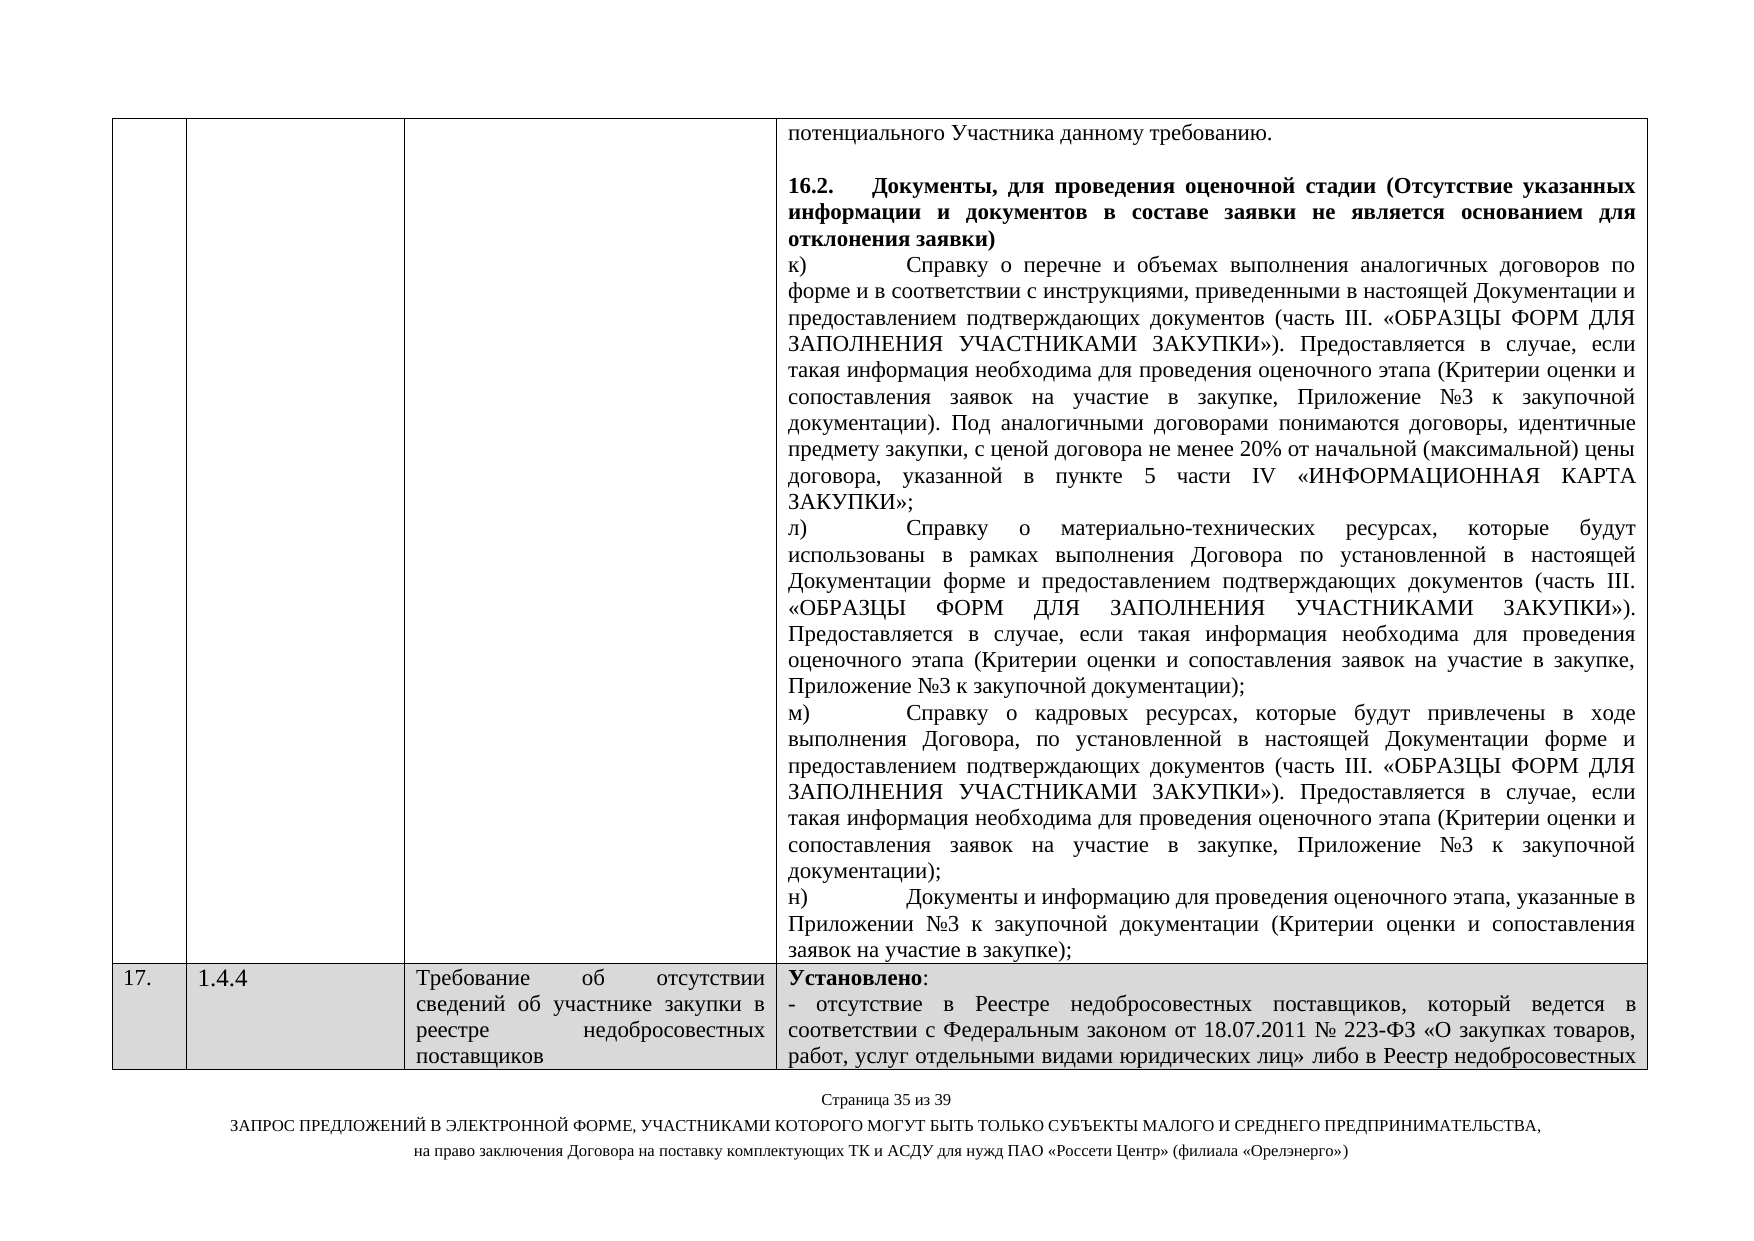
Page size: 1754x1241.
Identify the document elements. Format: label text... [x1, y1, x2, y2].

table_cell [405, 964, 776, 1069]
table_cell [113, 119, 186, 962]
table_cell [777, 964, 1647, 1069]
table_cell 1.4.4 [187, 964, 404, 1069]
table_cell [777, 119, 1647, 962]
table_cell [405, 119, 776, 962]
table_cell [113, 964, 186, 1069]
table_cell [187, 119, 404, 962]
